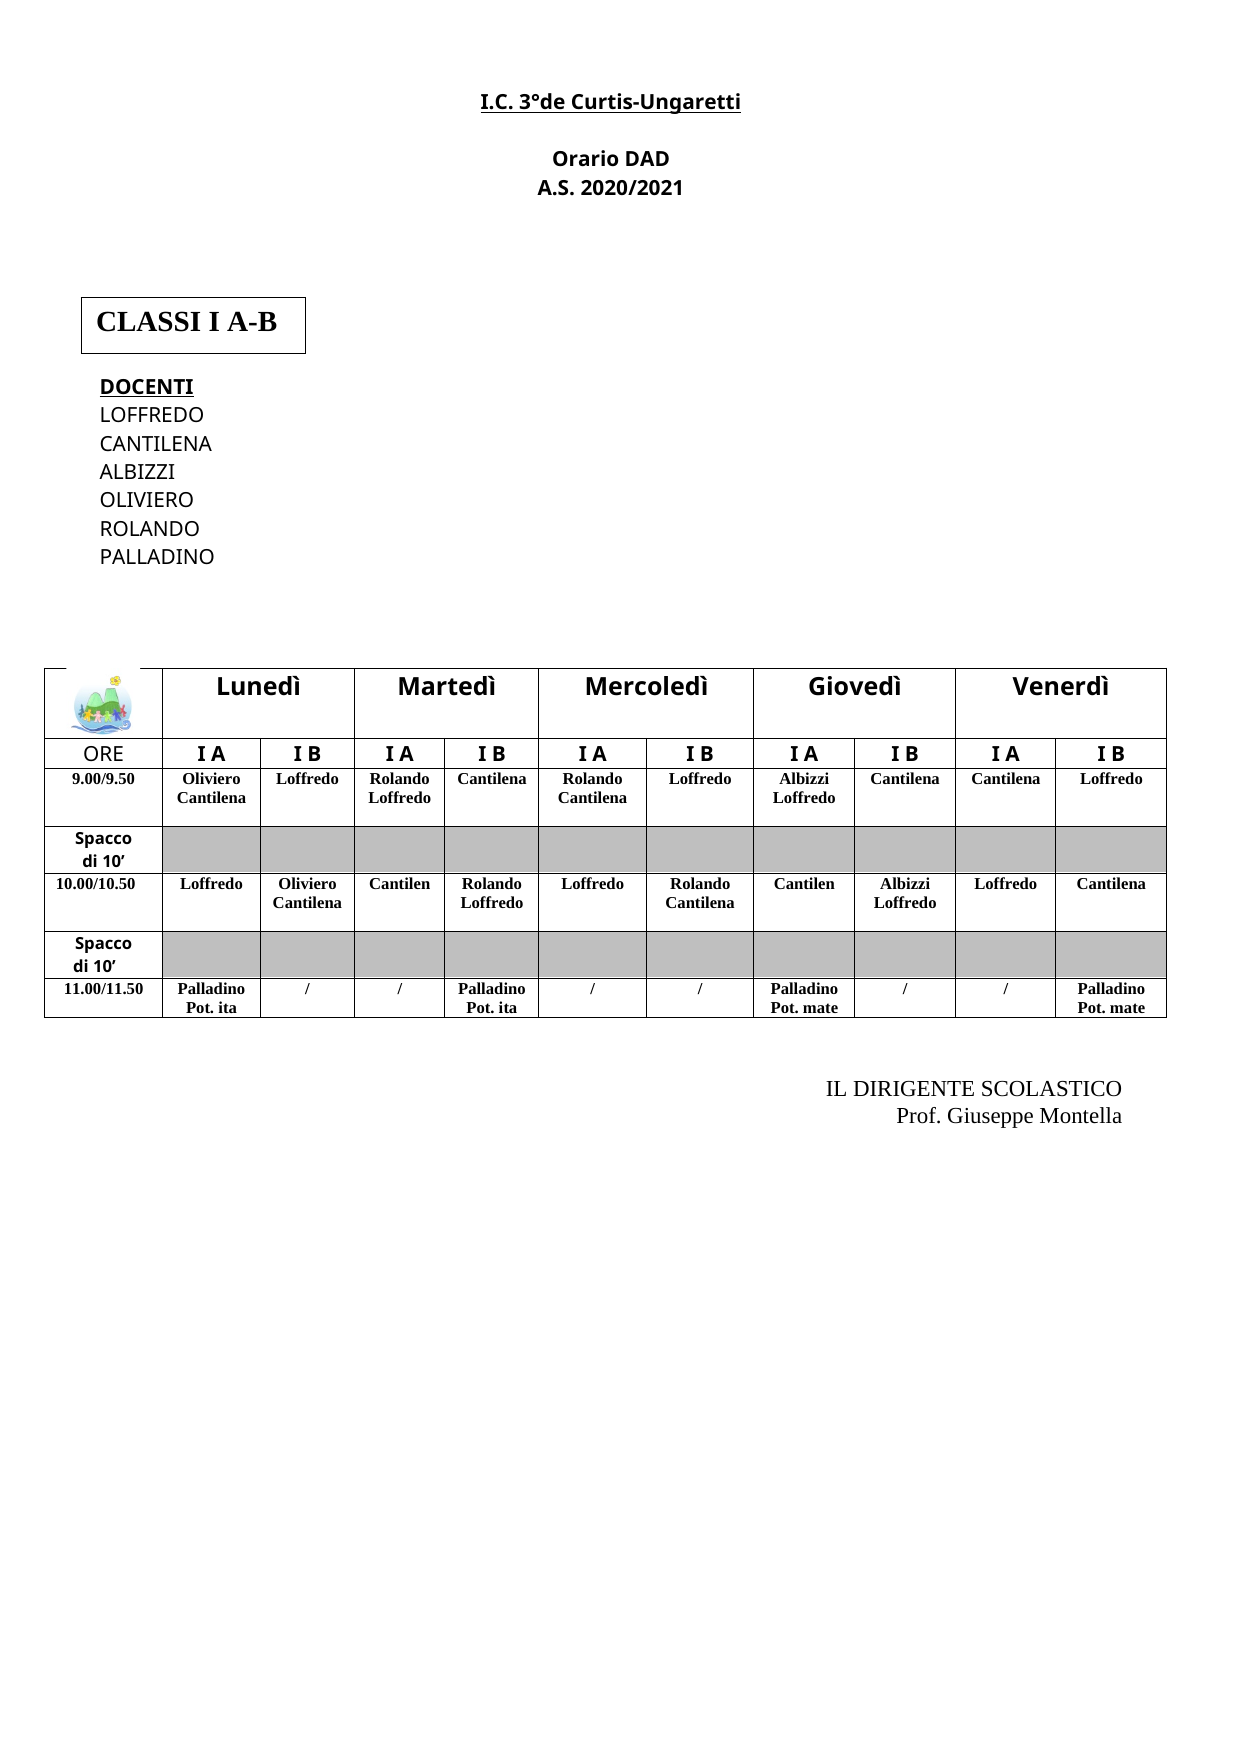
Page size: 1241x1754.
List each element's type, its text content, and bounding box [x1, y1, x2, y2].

table_cell Palladino Pot. mate [1056, 979, 1166, 1017]
table_cell Loffredo [1056, 769, 1166, 826]
table_cell / [539, 979, 646, 1017]
table_cell 9.00/9.50 [45, 769, 162, 826]
table_cell Loffredo [261, 769, 354, 826]
table_cell [261, 932, 354, 977]
table_cell [956, 932, 1055, 977]
text IL DIRIGENTE SCOLASTICO [118, 1075, 1122, 1102]
table_cell Palladino Pot. ita [163, 979, 260, 1017]
table_cell Cantilen [754, 874, 854, 931]
table_cell Oliviero Cantilena [261, 874, 354, 931]
table_cell / [647, 979, 753, 1017]
table_cell [355, 932, 444, 977]
table_cell I B [855, 739, 955, 767]
table_cell Cantilena [445, 769, 538, 826]
table_cell [539, 827, 646, 872]
table_cell I A [956, 739, 1055, 767]
table_cell [647, 827, 753, 872]
table_cell [163, 827, 260, 872]
text CANTILENA [99, 429, 1122, 457]
table_cell [855, 827, 955, 872]
table_cell Cantilena [956, 769, 1055, 826]
table_cell I B [445, 739, 538, 767]
table_cell Spacco di 10’ [45, 932, 162, 977]
table_cell [1056, 932, 1166, 977]
table_cell / [355, 979, 444, 1017]
table_cell Rolando Loffredo [355, 769, 444, 826]
table_cell I A [163, 739, 260, 767]
table_cell / [855, 979, 955, 1017]
table_header [141, 669, 162, 738]
table_cell [956, 827, 1055, 872]
table_cell 11.00/11.50 [45, 979, 162, 1017]
table_cell / [956, 979, 1055, 1017]
text I.C. 3°de Curtis-Ungaretti [99, 87, 1122, 116]
text A.S. 2020/2021 [99, 173, 1122, 201]
table_cell Rolando Loffredo [445, 874, 538, 931]
table_cell Albizzi Loffredo [754, 769, 854, 826]
table_cell Oliviero Cantilena [163, 769, 260, 826]
text ALBIZZI [99, 457, 1122, 486]
table_cell I A [355, 739, 444, 767]
table_header Mercoledì [539, 669, 753, 738]
table_cell Rolando Cantilena [539, 769, 646, 826]
table_cell Rolando Cantilena [647, 874, 753, 931]
table_header Venerdì [956, 669, 1166, 738]
table_cell Cantilen [355, 874, 444, 931]
table_cell Albizzi Loffredo [855, 874, 955, 931]
table_cell Spacco di 10’ [45, 827, 162, 872]
table_cell [1056, 827, 1166, 872]
table_cell [445, 932, 538, 977]
table_cell I B [647, 739, 753, 767]
table_cell [754, 827, 854, 872]
table_header Lunedì [163, 669, 354, 738]
table_cell Loffredo [163, 874, 260, 931]
table_cell I A [754, 739, 854, 767]
table_cell Loffredo [539, 874, 646, 931]
table_cell 10.00/10.50 [45, 874, 162, 931]
text ROLANDO [99, 514, 1122, 542]
table_cell [855, 932, 955, 977]
table_cell [445, 827, 538, 872]
text LOFFREDO [99, 400, 1122, 429]
text Prof. Giuseppe Montella [118, 1102, 1122, 1128]
table_cell [647, 932, 753, 977]
table_cell [355, 827, 444, 872]
table_cell I A [539, 739, 646, 767]
table_cell Loffredo [956, 874, 1055, 931]
text PALLADINO [99, 542, 1122, 571]
table_cell Palladino Pot. mate [754, 979, 854, 1017]
table_cell ORE [45, 739, 162, 767]
table_cell / [261, 979, 354, 1017]
table_cell [754, 932, 854, 977]
table_cell Loffredo [647, 769, 753, 826]
table_cell I B [261, 739, 354, 767]
table_cell I B [1056, 739, 1166, 767]
table_cell [163, 932, 260, 977]
table_header Giovedì [754, 669, 955, 738]
table_cell [261, 827, 354, 872]
table_cell [539, 932, 646, 977]
table_header [45, 669, 66, 738]
text DOCENTI [99, 372, 1122, 400]
text Orario DAD [99, 144, 1122, 173]
table_cell Cantilena [1056, 874, 1166, 931]
table_cell Cantilena [855, 769, 955, 826]
table_header Martedì [355, 669, 538, 738]
picture [66, 668, 141, 738]
table_cell Palladino Pot. ita [445, 979, 538, 1017]
text OLIVIERO [99, 486, 1122, 514]
